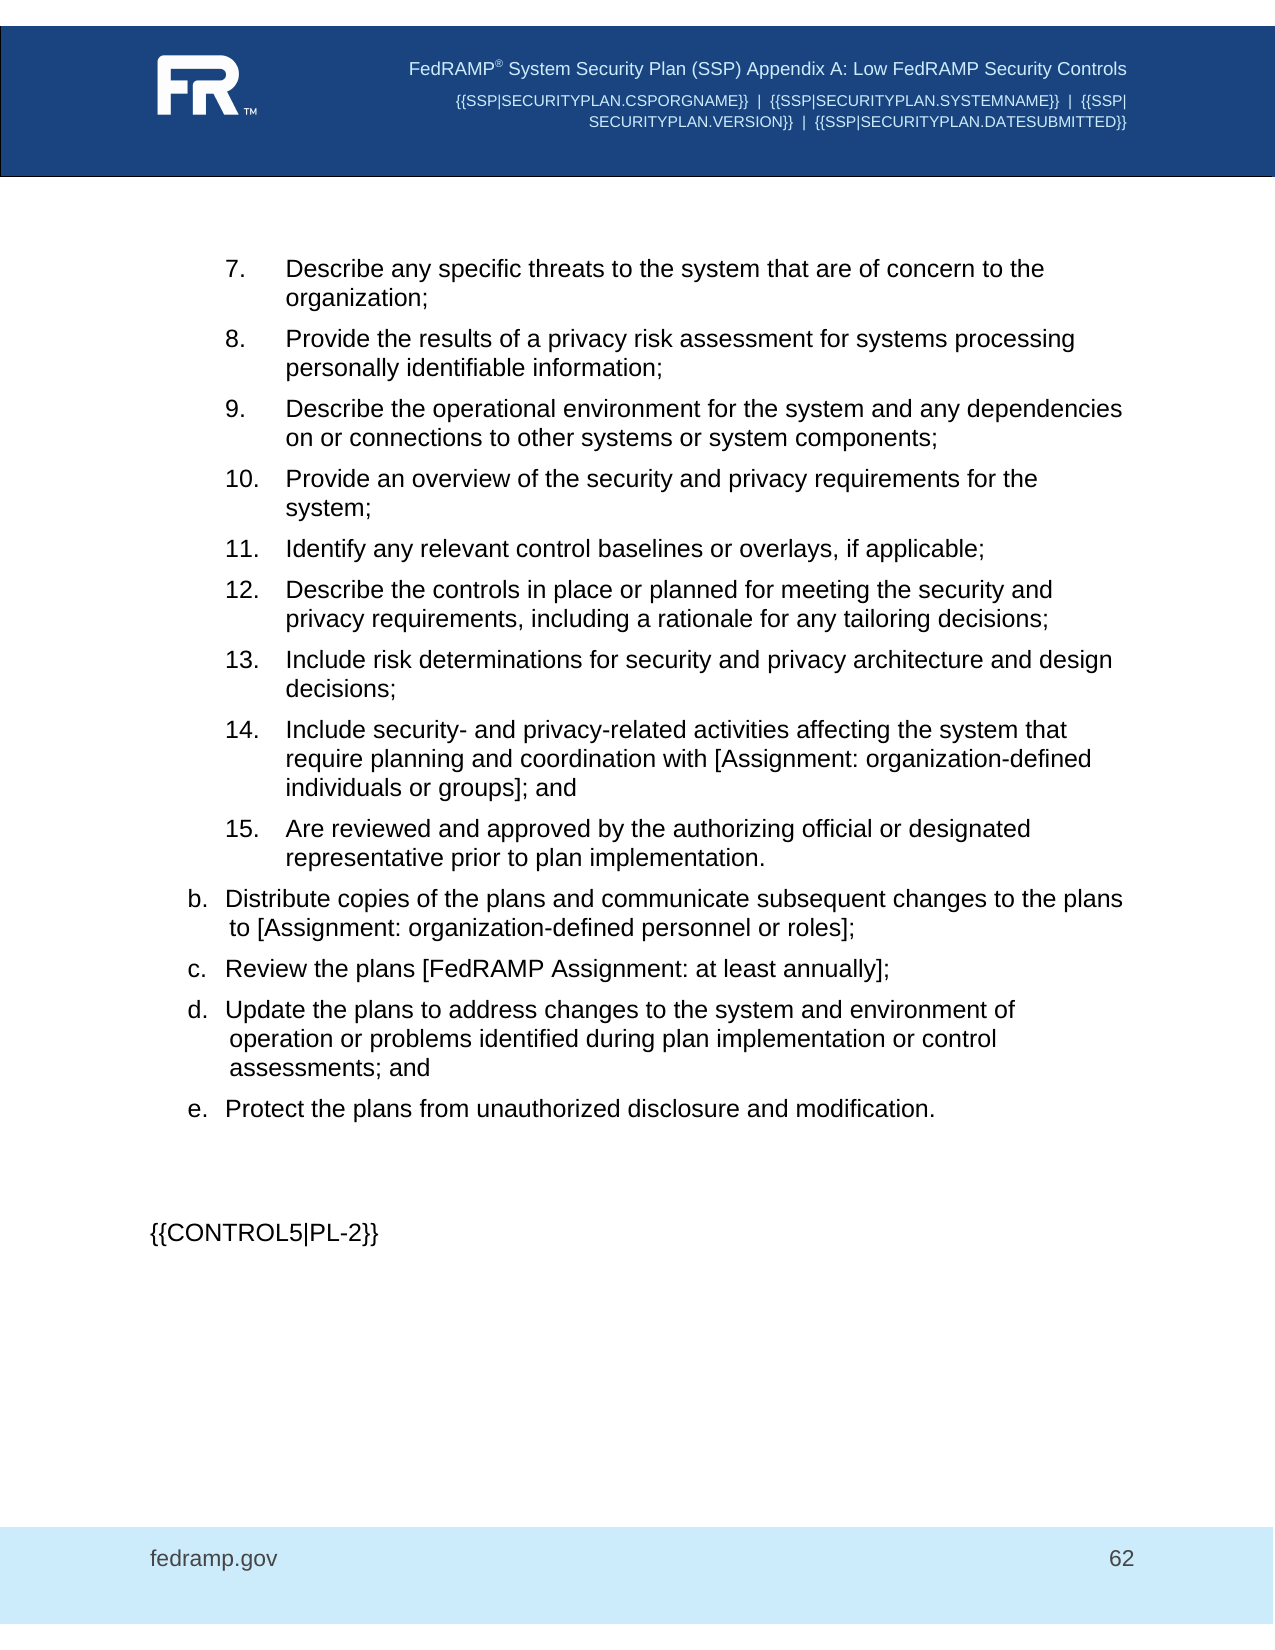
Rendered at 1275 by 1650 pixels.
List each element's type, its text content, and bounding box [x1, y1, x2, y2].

text 11. Identify any relevant control baselines or overlays, if applicable; [150, 534, 1125, 563]
text 9. Describe the operational environment for the system and any dependencies on or connections to other systems or system components; [150, 394, 1125, 452]
text c. Review the plans [FedRAMP Assignment: at least annually]; [150, 954, 1125, 983]
text e. Protect the plans from unauthorized disclosure and modification. [150, 1094, 1125, 1123]
text 8. Provide the results of a privacy risk assessment for systems processing personally identifiable information; [150, 324, 1125, 382]
text 14. Include security- and privacy-related activities affecting the system that require planning and coordination with [Assignment: organization-defined individuals or groups]; and [150, 716, 1125, 802]
text 15. Are reviewed and approved by the authorizing official or designated representative prior to plan implementation. [150, 814, 1125, 872]
text {{CONTROL5|PL-2}} [150, 1218, 1125, 1247]
text 12. Describe the controls in place or planned for meeting the security and privacy requirements, including a rationale for any tailoring decisions; [150, 576, 1125, 633]
text d. Update the plans to address changes to the system and environment of operation or problems identified during plan implementation or control assessments; and [150, 996, 1125, 1082]
text 7. Describe any specific threats to the system that are of concern to the organization; [150, 254, 1125, 312]
text 13. Include risk determinations for security and privacy architecture and design decisions; [150, 646, 1125, 703]
text 10. Provide an overview of the security and privacy requirements for the system; [150, 464, 1125, 522]
text b. Distribute copies of the plans and communicate subsequent changes to the plans to [Assignment: organization-defined personnel or roles]; [150, 884, 1125, 942]
picture [157, 55, 257, 115]
